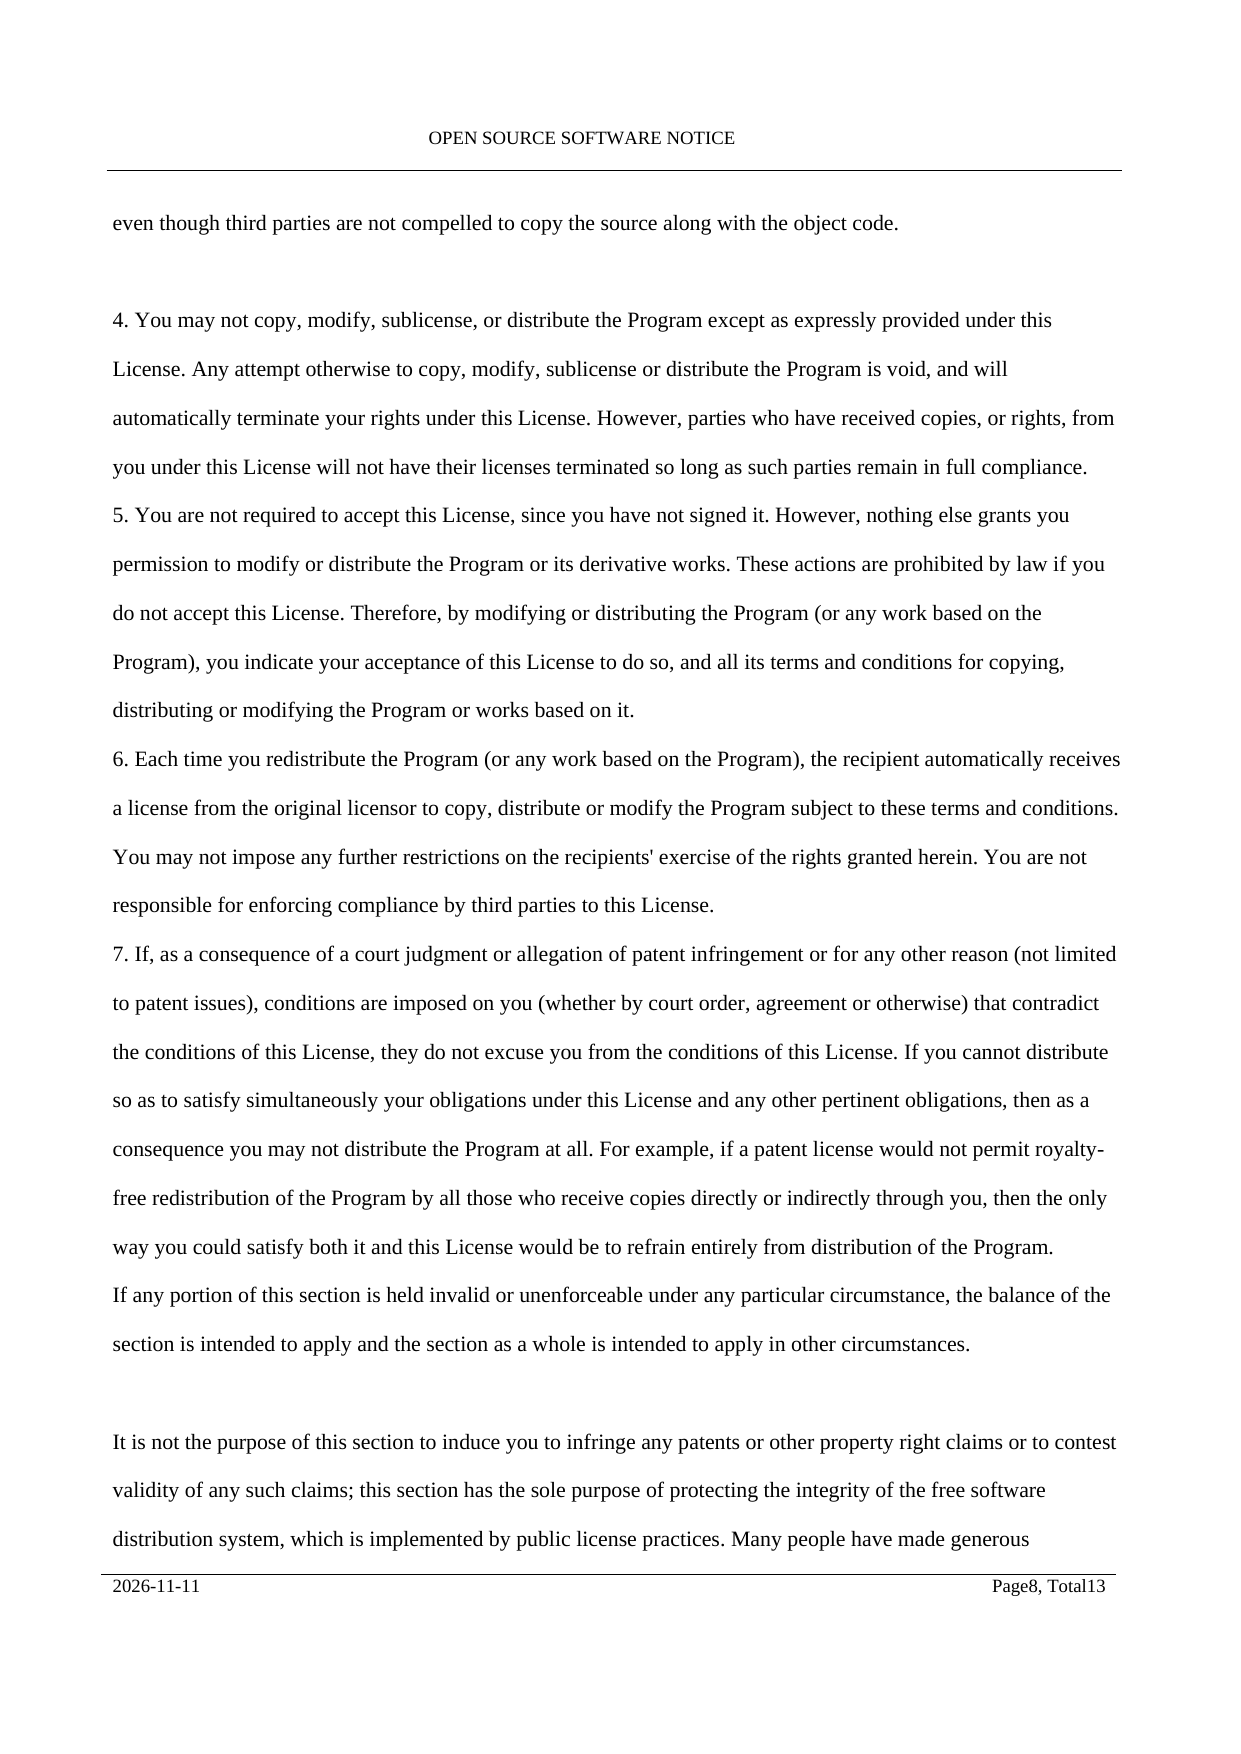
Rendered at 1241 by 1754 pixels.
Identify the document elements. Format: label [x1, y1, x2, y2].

text [112, 206, 1128, 1555]
